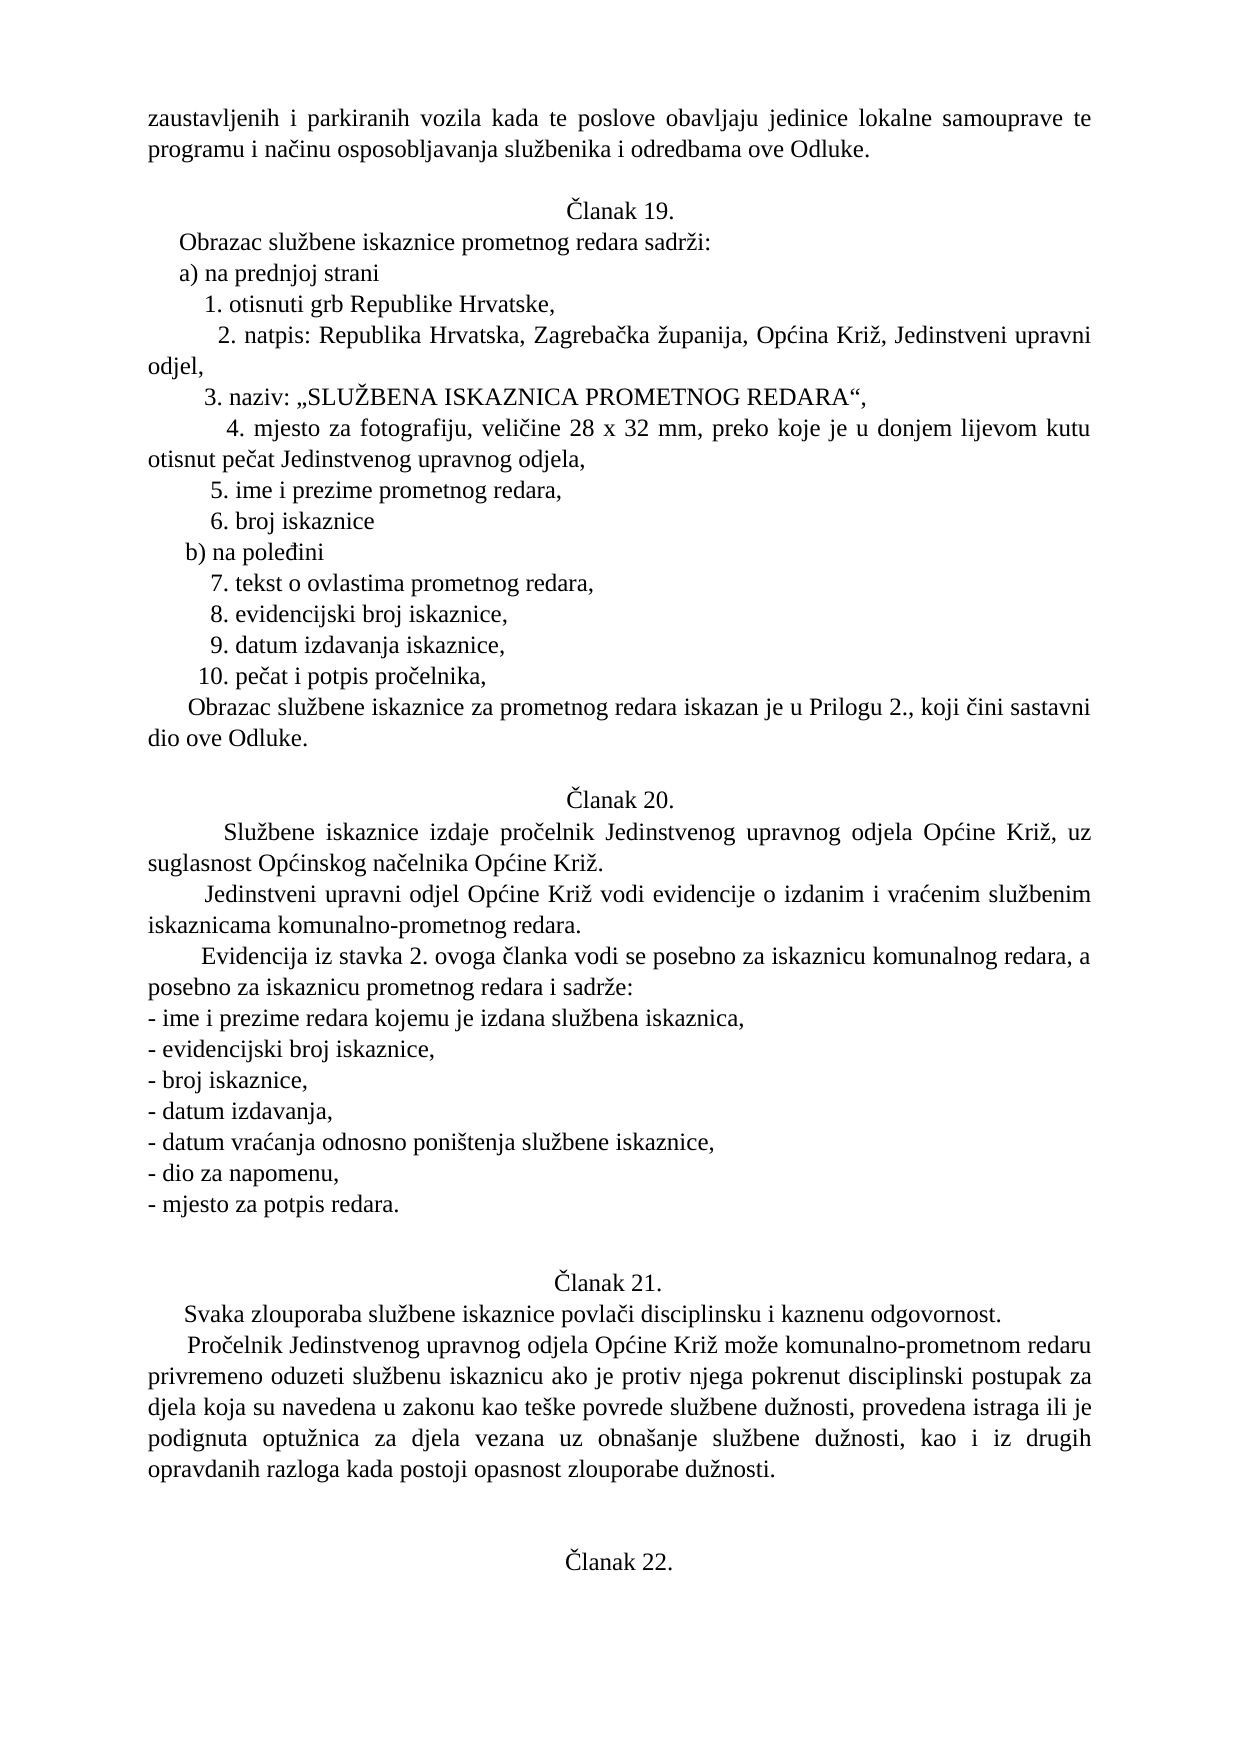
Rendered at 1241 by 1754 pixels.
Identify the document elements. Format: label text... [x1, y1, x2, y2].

text Svaka zlouporaba službene iskaznice povlači disciplinsku i kaznenu odgovornost. [183, 1299, 1093, 1328]
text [148, 103, 1093, 163]
text Članak 19. [148, 196, 1093, 224]
text Članak 20. [148, 786, 1093, 814]
text 2. natpis: Republika Hrvatska, Zagrebačka županija, Općina Križ, Jedinstveni upravni odjel, [148, 320, 1093, 380]
text Članak 21. [148, 1268, 1093, 1297]
text Službene iskaznice izdaje pročelnik Jedinstvenog upravnog odjela Općine Križ, uz suglasnost Općinskog načelnika Općine Križ. [148, 817, 1093, 876]
text 10. pečat i potpis pročelnika, [148, 661, 1093, 690]
text - mjesto za potpis redara. [148, 1189, 1093, 1218]
text Obrazac službene iskaznice za prometnog redara iskazan je u Prilogu 2., koji čini sastavni dio ove Odluke. [148, 692, 1093, 752]
text Obrazac službene iskaznice prometnog redara sadrži: [148, 227, 1093, 256]
text b) na poleđini [148, 537, 1093, 566]
text 3. naziv: „SLUŽBENA ISKAZNICA PROMETNOG REDARA“, [148, 382, 1093, 411]
text 7. tekst o ovlastima prometnog redara, [148, 568, 1093, 597]
text 8. evidencijski broj iskaznice, [148, 599, 1093, 628]
text 4. mjesto za fotografiju, veličine 28 x 32 mm, preko koje je u donjem lijevom kutu otisnut pečat Jedinstvenog upravnog odjela, [148, 413, 1093, 473]
text Jedinstveni upravni odjel Općine Križ vodi evidencije o izdanim i vraćenim službenim iskaznicama komunalno-prometnog redara. [148, 879, 1093, 938]
text - broj iskaznice, [148, 1065, 1093, 1094]
text 9. datum izdavanja iskaznice, [148, 630, 1093, 659]
text Pročelnik Jedinstvenog upravnog odjela Općine Križ može komunalno-prometnom redaru privremeno oduzeti službenu iskaznicu ako je protiv njega pokrenut disciplinski postupak za djela koja su navedena u zakonu kao teške povrede službene dužnosti, provedena istraga ili je podignuta optužnica za djela vezana uz obnašanje službene dužnosti, kao i iz drugih opravdanih razloga kada postoji opasnost zlouporabe dužnosti. [148, 1330, 1093, 1483]
text 5. ime i prezime prometnog redara, [148, 475, 1093, 504]
text a) na prednjoj strani [148, 258, 1093, 287]
text Članak 22. [265, 1547, 1093, 1576]
text - evidencijski broj iskaznice, [148, 1034, 1093, 1063]
text 6. broj iskaznice [148, 506, 1093, 535]
text 1. otisnuti grb Republike Hrvatske, [148, 289, 1093, 318]
text Evidencija iz stavka 2. ovoga članka vodi se posebno za iskaznicu komunalnog redara, a posebno za iskaznicu prometnog redara i sadrže: [148, 941, 1093, 1001]
text - datum izdavanja, [148, 1096, 1093, 1125]
text - ime i prezime redara kojemu je izdana službena iskaznica, [148, 1003, 1093, 1032]
text - dio za napomenu, [148, 1158, 1093, 1187]
text - datum vraćanja odnosno poništenja službene iskaznice, [148, 1127, 1093, 1156]
